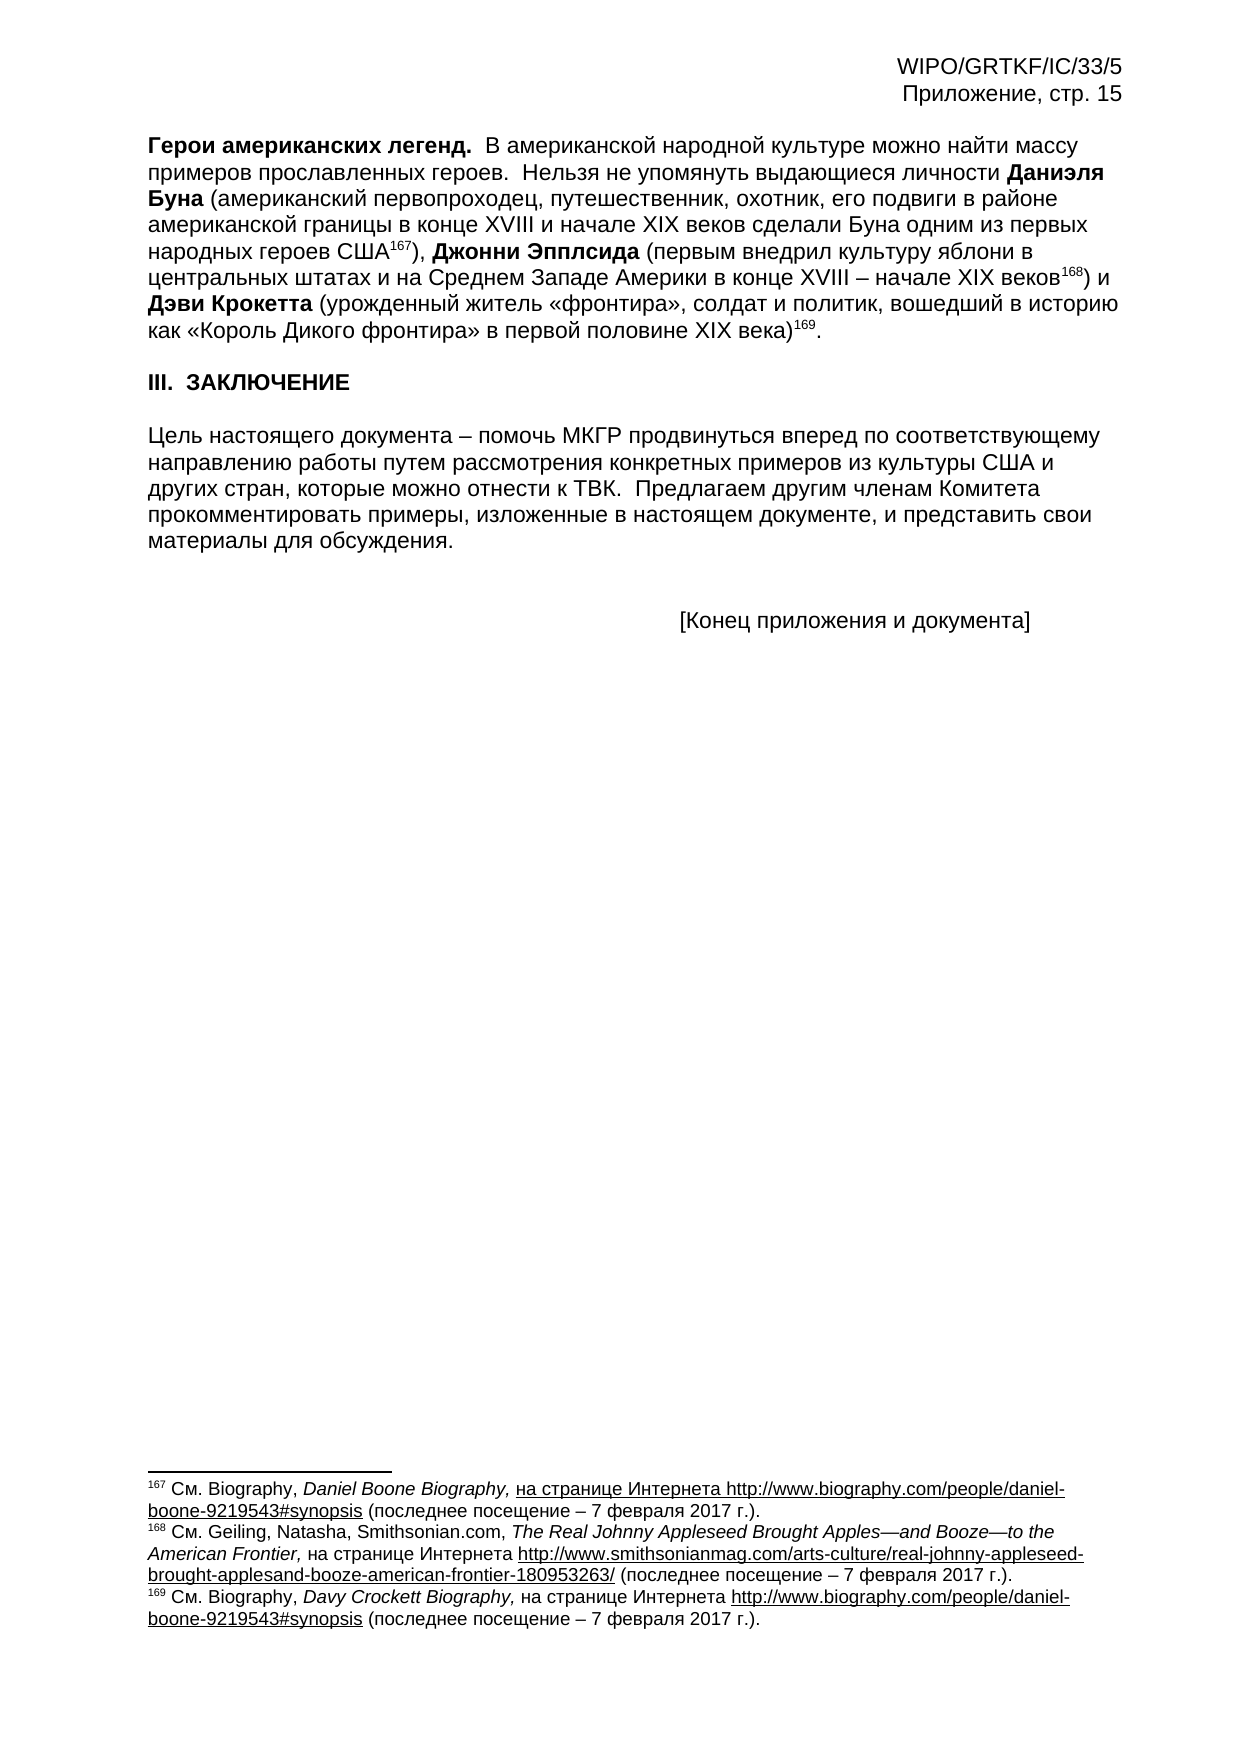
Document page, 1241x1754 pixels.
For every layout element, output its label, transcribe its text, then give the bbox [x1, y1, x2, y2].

text Цель настоящего документа – помочь МКГР продвинуться вперед по соответствующему направлению работы путем рассмотрения конкретных примеров из культуры США и других стран, которые можно отнести к ТВК. Предлагаем другим членам Комитета прокомментировать примеры, изложенные в настоящем документе, и представить свои материалы для обсуждения. [148, 422, 1122, 554]
text [Конец приложения и документа] [620, 607, 1122, 633]
text Герои американских легенд. В американской народной культуре можно найти массу примеров прославленных героев. Нельзя не упомянуть выдающиеся личности Даниэля Буна (американский первопроходец, путешественник, охотник, его подвиги в районе американской границы в конце XVIII и начале XIX веков сделали Буна одним из первых народных героев США), Джонни Эпплсида (первым внедрил культуру яблони в центральных штатах и на Среднем Западе Америки в конце XVIII – начале XIX веков) и Дэви Крокетта (урожденный житель «фронтира», солдат и политик, вошедший в историю как «Король Дикого фронтира» в первой половине XIX века). [148, 132, 1122, 343]
text III. ЗАКЛЮЧЕНИЕ [148, 369, 1122, 396]
